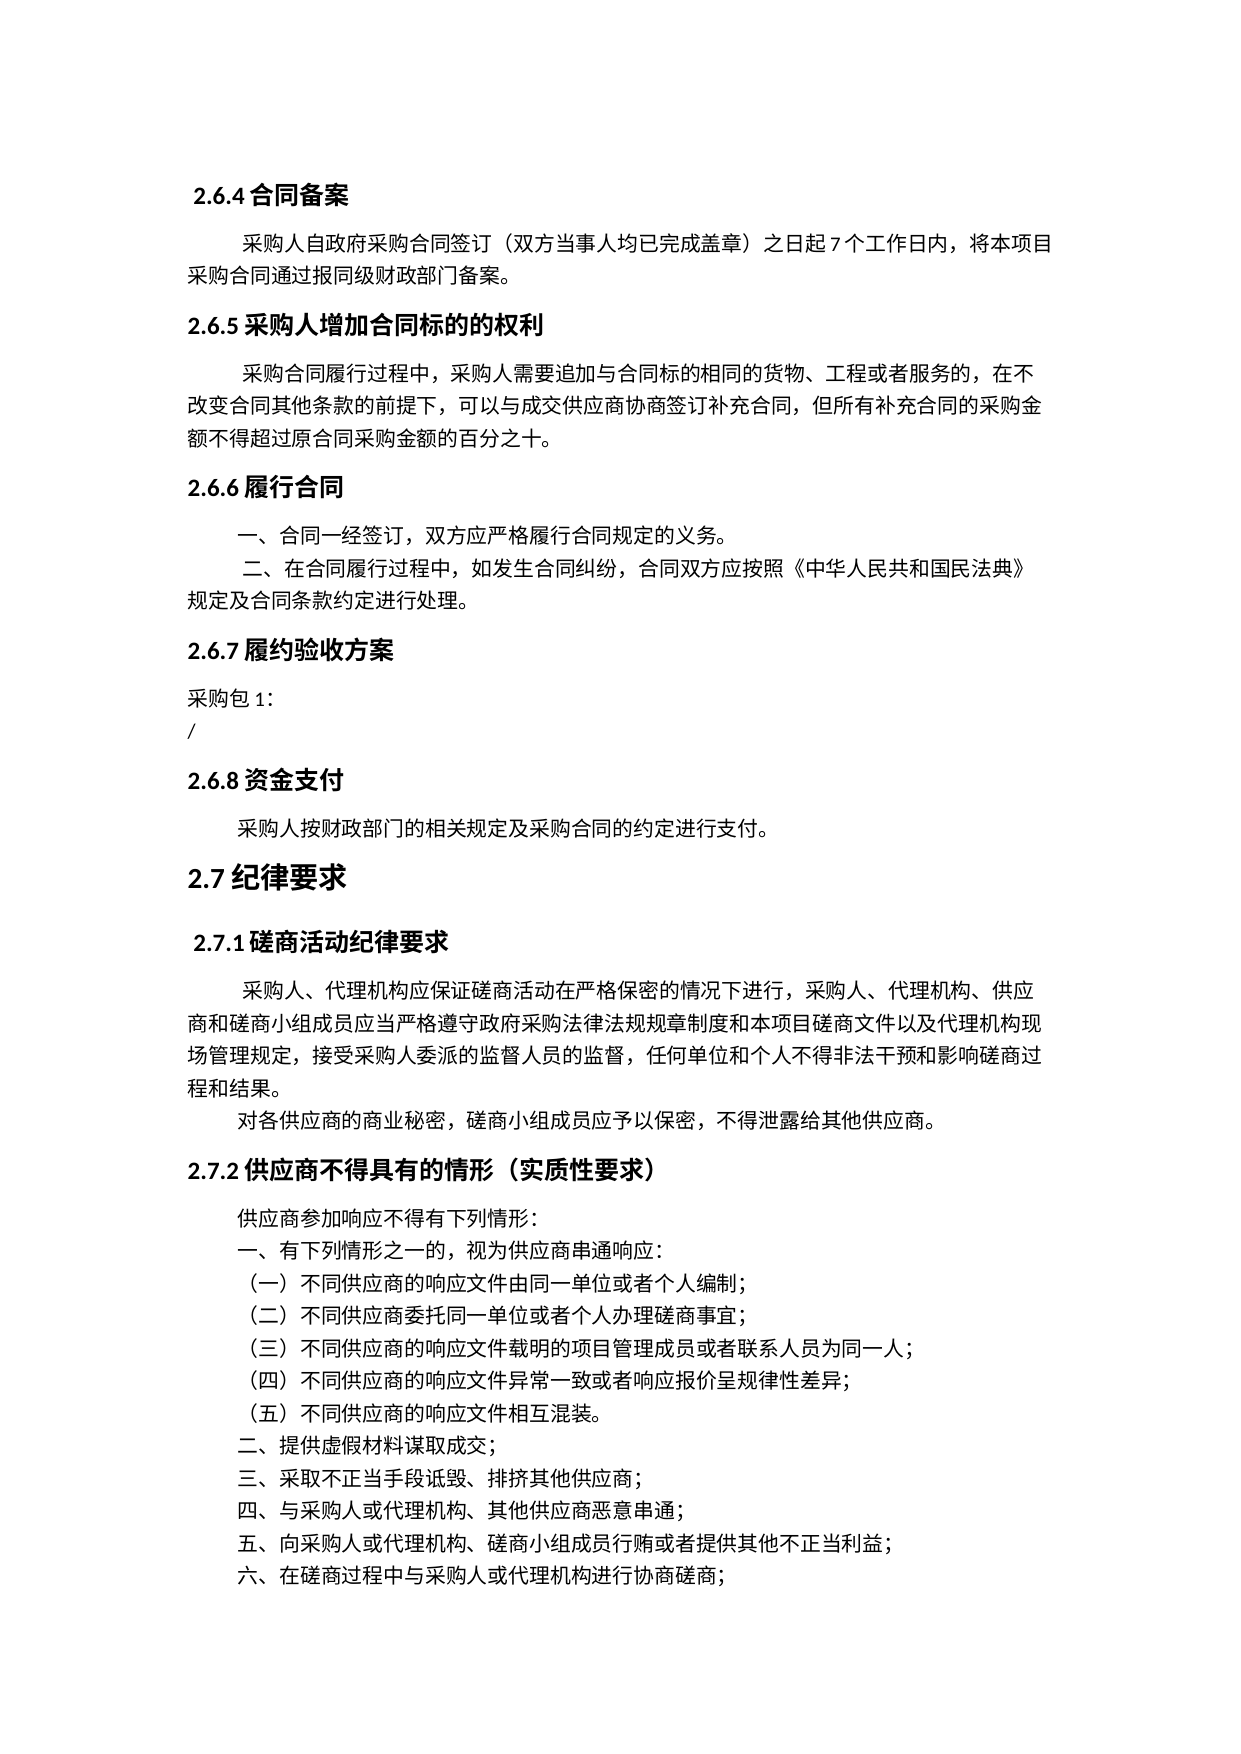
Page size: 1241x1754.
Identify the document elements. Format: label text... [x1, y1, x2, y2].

text 采购人、代理机构应保证磋商活动在严格保密的情况下进行，采购人、代理机构、供应商和磋商小组成员应当严格遵守政府采购法律法规规章制度和本项目磋商文件以及代理机构现场管理规定，接受采购人委派的监督人员的监督，任何单位和个人不得非法干预和影响磋商过程和结果。 [187, 974, 1053, 1104]
text 2.6.8资金支付 [187, 747, 1053, 812]
text （二）不同供应商委托同一单位或者个人办理磋商事宜； [187, 1299, 1053, 1332]
text 2.7纪律要求 [187, 844, 1053, 909]
text （五）不同供应商的响应文件相互混装。 [187, 1397, 1053, 1429]
text （一）不同供应商的响应文件由同一单位或者个人编制； [187, 1267, 1053, 1299]
text / [187, 714, 1053, 747]
text 一、合同一经签订，双方应严格履行合同规定的义务。 [187, 519, 1053, 552]
text 采购人自政府采购合同签订（双方当事人均已完成盖章）之日起7个工作日内，将本项目采购合同通过报同级财政部门备案。 [187, 227, 1053, 292]
text 2.7.2供应商不得具有的情形（实质性要求） [187, 1137, 1053, 1202]
text 2.6.6履行合同 [187, 454, 1053, 519]
text 采购包1： [187, 682, 1053, 714]
text 2.6.4合同备案 [187, 162, 1053, 227]
text 2.6.7履约验收方案 [187, 617, 1053, 682]
text 供应商参加响应不得有下列情形： [187, 1202, 1053, 1234]
text 2.6.5采购人增加合同标的的权利 [187, 292, 1053, 357]
text 采购人按财政部门的相关规定及采购合同的约定进行支付。 [187, 812, 1053, 844]
text 三、采取不正当手段诋毁、排挤其他供应商； [187, 1462, 1053, 1494]
text 五、向采购人或代理机构、磋商小组成员行贿或者提供其他不正当利益； [187, 1527, 1053, 1559]
text 一、有下列情形之一的，视为供应商串通响应： [187, 1234, 1053, 1267]
text 二、提供虚假材料谋取成交； [187, 1429, 1053, 1462]
text 2.7.1磋商活动纪律要求 [187, 909, 1053, 974]
text 六、在磋商过程中与采购人或代理机构进行协商磋商； [187, 1559, 1053, 1592]
text 对各供应商的商业秘密，磋商小组成员应予以保密，不得泄露给其他供应商。 [187, 1104, 1053, 1137]
text （四）不同供应商的响应文件异常一致或者响应报价呈规律性差异； [187, 1364, 1053, 1397]
text 采购合同履行过程中，采购人需要追加与合同标的相同的货物、工程或者服务的，在不改变合同其他条款的前提下，可以与成交供应商协商签订补充合同，但所有补充合同的采购金额不得超过原合同采购金额的百分之十。 [187, 357, 1053, 454]
text 四、与采购人或代理机构、其他供应商恶意串通； [187, 1494, 1053, 1527]
text （三）不同供应商的响应文件载明的项目管理成员或者联系人员为同一人； [187, 1332, 1053, 1364]
text 二、在合同履行过程中，如发生合同纠纷，合同双方应按照《中华人民共和国民法典》规定及合同条款约定进行处理。 [187, 552, 1053, 617]
